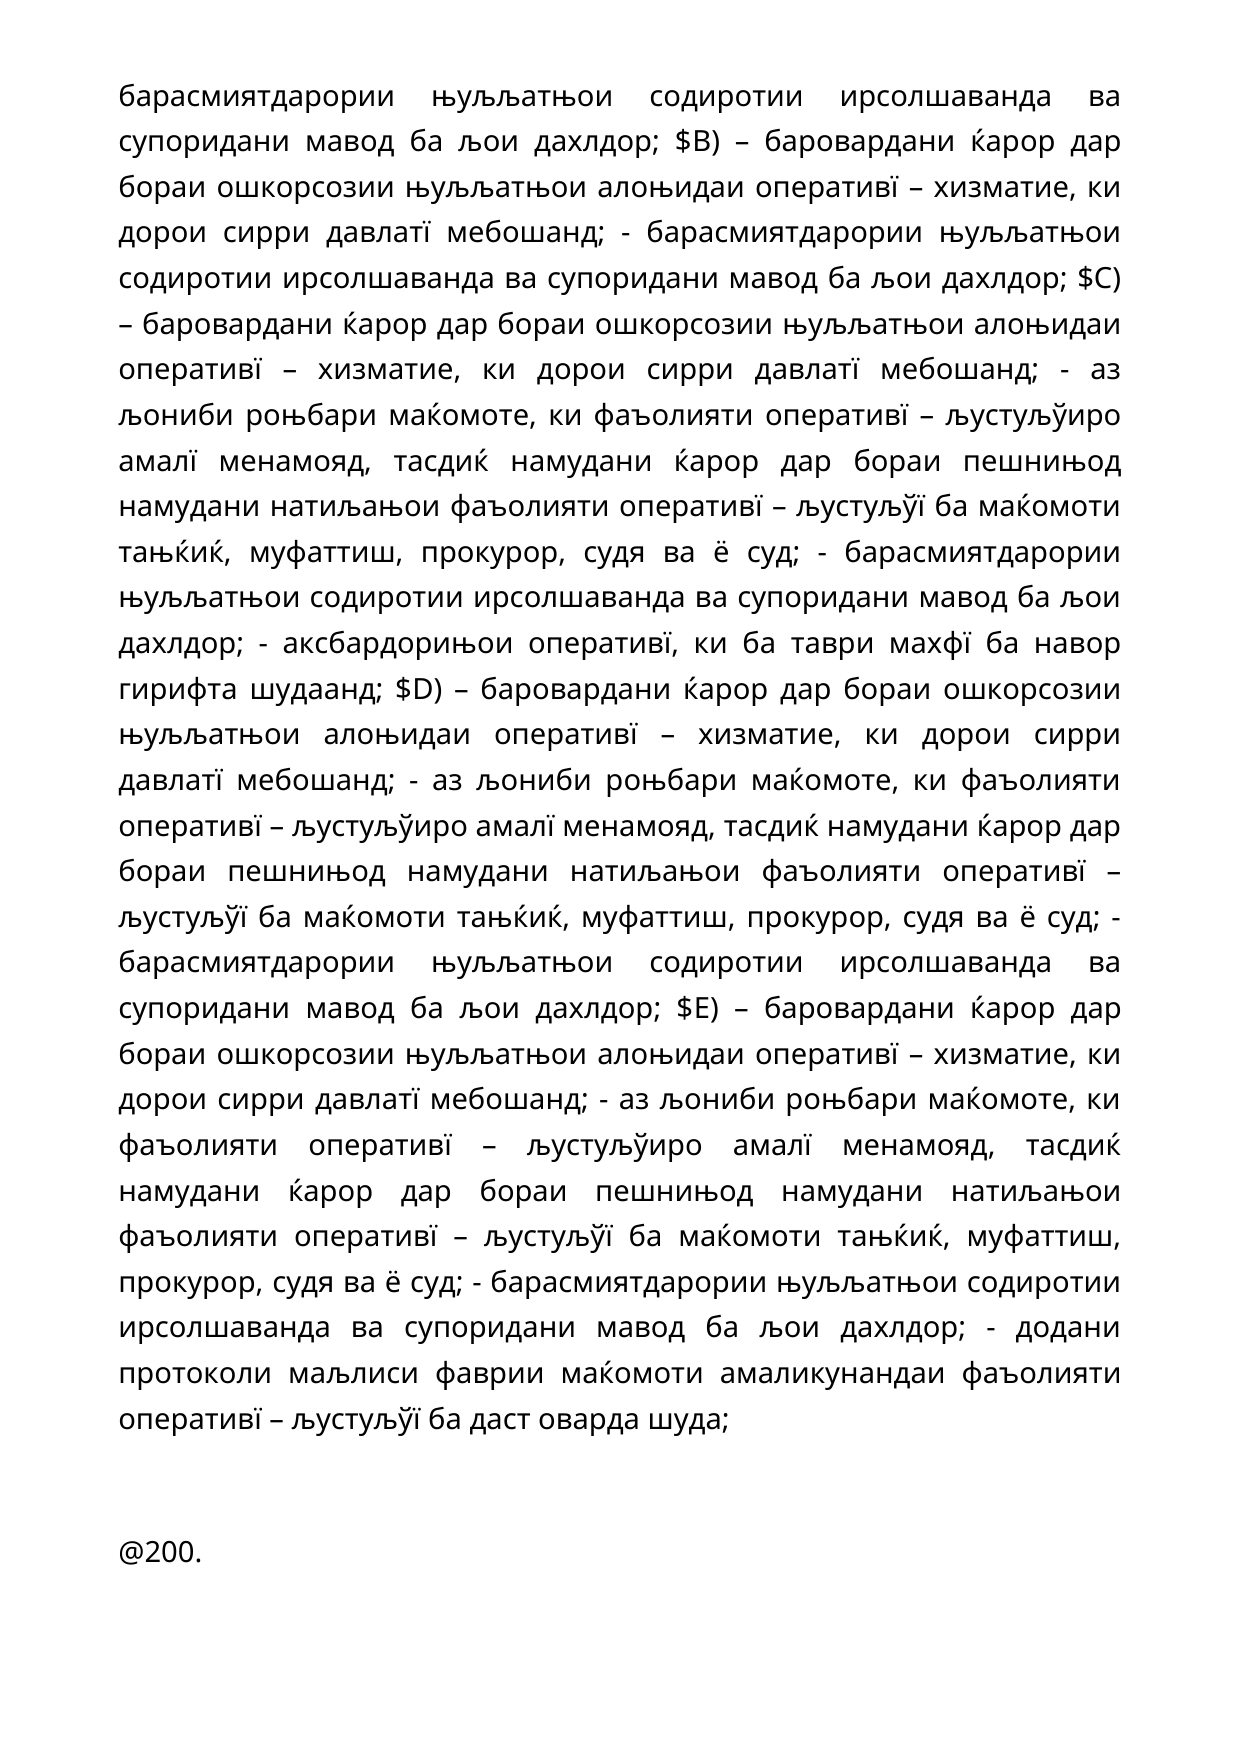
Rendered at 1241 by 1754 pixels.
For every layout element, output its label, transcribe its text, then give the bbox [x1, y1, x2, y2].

text @200. [118, 1531, 1122, 1571]
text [118, 75, 1122, 1438]
